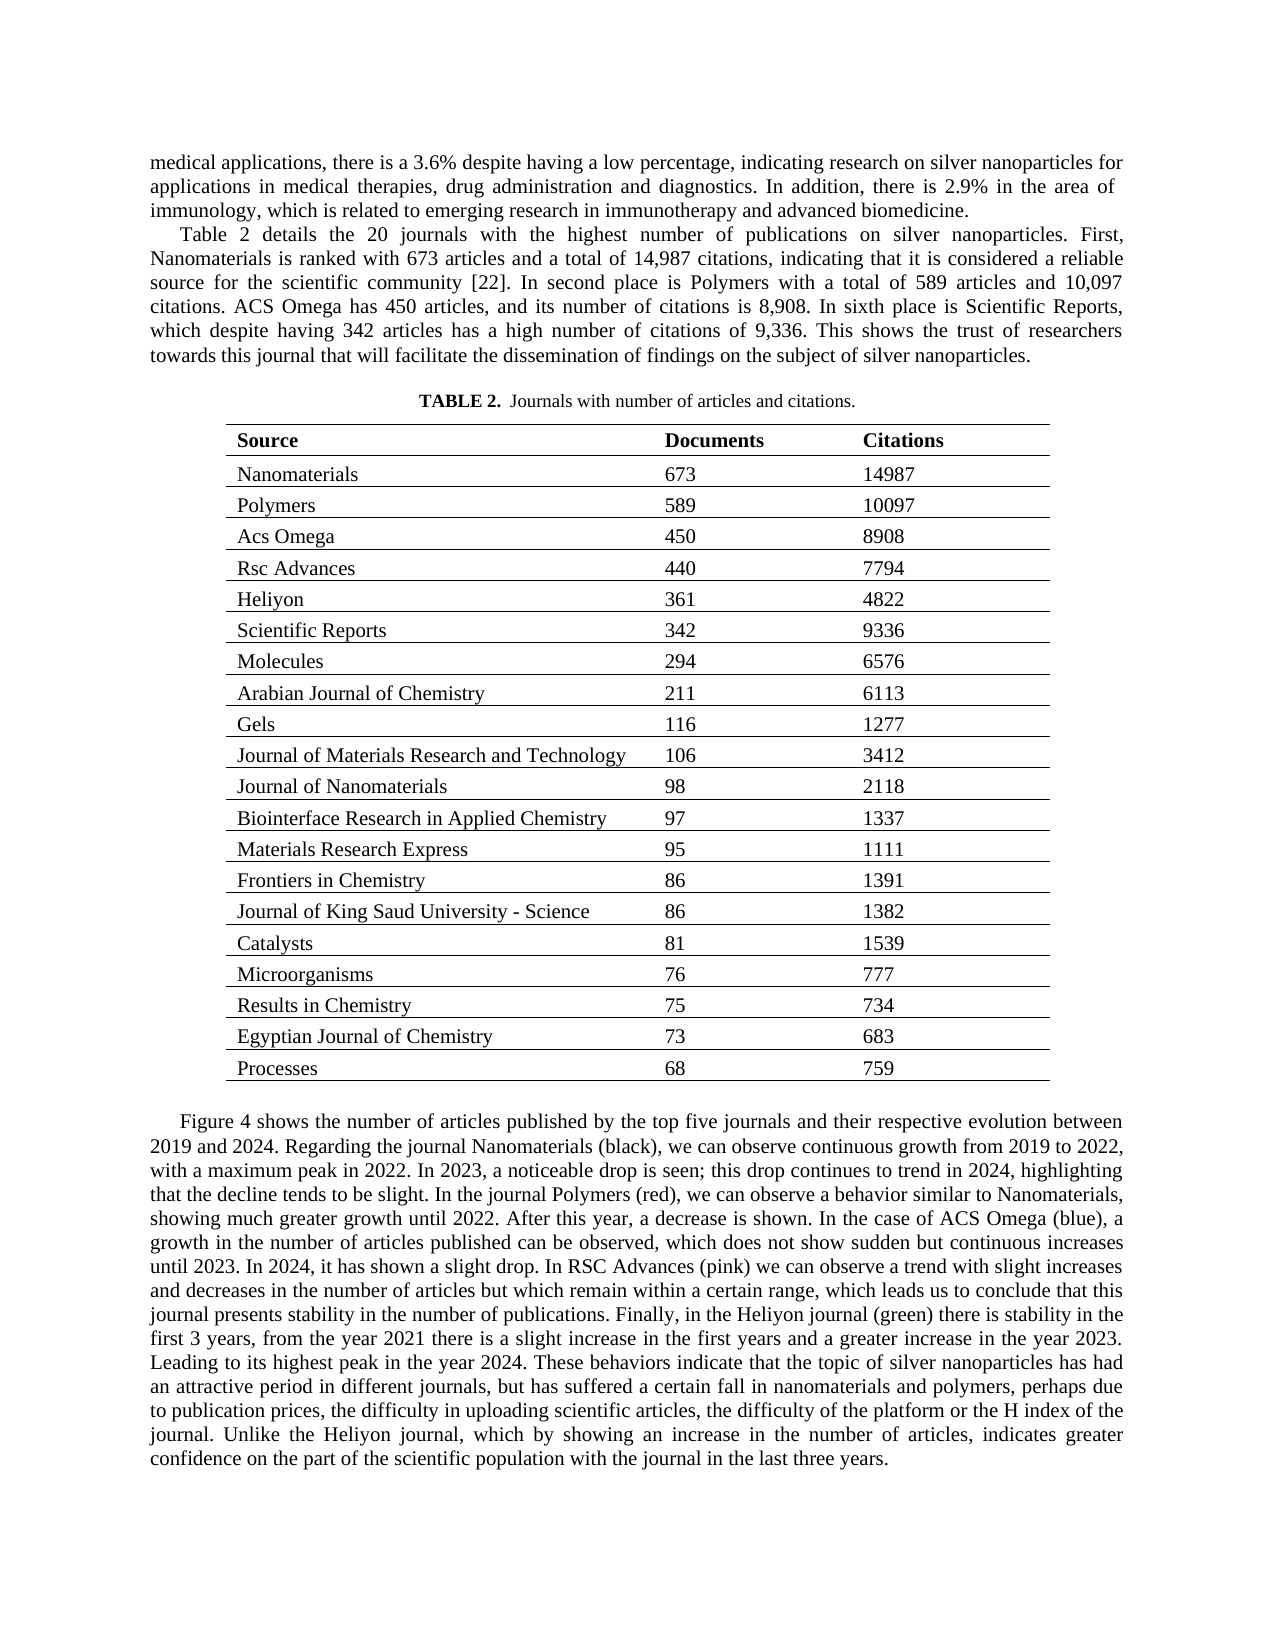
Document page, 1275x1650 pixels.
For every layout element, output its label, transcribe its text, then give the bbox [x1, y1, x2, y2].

table_cell Catalysts [226, 925, 653, 955]
table_cell 4822 [851, 581, 1049, 611]
table_cell 673 [653, 456, 851, 486]
table_cell Scientific Reports [226, 612, 653, 642]
table_cell 95 [653, 831, 851, 861]
table_cell 342 [653, 612, 851, 642]
table_cell Biointerface Research in Applied Chemistry [226, 800, 653, 830]
table_cell 361 [653, 581, 851, 611]
table_cell 14987 [851, 456, 1049, 486]
table_cell 3412 [851, 737, 1049, 767]
table_cell 76 [653, 956, 851, 986]
table_cell 8908 [851, 518, 1049, 548]
table_cell 81 [653, 925, 851, 955]
table_cell 6576 [851, 643, 1049, 673]
table_cell 589 [653, 487, 851, 517]
table_cell Rsc Advances [226, 550, 653, 580]
table_header Documents [653, 425, 851, 455]
table_cell 9336 [851, 612, 1049, 642]
table_cell Nanomaterials [226, 456, 653, 486]
table_cell 106 [653, 737, 851, 767]
table_cell 86 [653, 862, 851, 892]
table_cell Acs Omega [226, 518, 653, 548]
table_cell Processes [226, 1050, 653, 1080]
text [150, 150, 1125, 222]
table_cell 294 [653, 643, 851, 673]
table_cell 777 [851, 956, 1049, 986]
table_cell Microorganisms [226, 956, 653, 986]
table_header Citations [851, 425, 1049, 455]
table_cell 98 [653, 768, 851, 798]
table_cell 68 [653, 1050, 851, 1080]
table_cell 734 [851, 987, 1049, 1017]
table_cell 1539 [851, 925, 1049, 955]
table_header Source [226, 425, 653, 455]
table_cell 759 [851, 1050, 1049, 1080]
table_cell 683 [851, 1018, 1049, 1048]
table_cell Frontiers in Chemistry [226, 862, 653, 892]
table_cell Journal of King Saud University - Science [226, 893, 653, 923]
table_cell Materials Research Express [226, 831, 653, 861]
table_cell 211 [653, 675, 851, 705]
table_cell 1391 [851, 862, 1049, 892]
table_cell 116 [653, 706, 851, 736]
table_cell 440 [653, 550, 851, 580]
table_cell Gels [226, 706, 653, 736]
table_cell Molecules [226, 643, 653, 673]
table_cell 1111 [851, 831, 1049, 861]
text Figure 4 shows the number of articles published by the top five journals and their respective evolution between 2019 and 2024. Regarding the journal Nanomaterials (black), we can observe continuous growth from 2019 to 2022, with a maximum peak in 2022. In 2023, a noticeable drop is seen; this drop continues to trend in 2024, highlighting that the decline tends to be slight. In the journal Polymers (red), we can observe a behavior similar to Nanomaterials, showing much greater growth until 2022. After this year, a decrease is shown. In the case of ACS Omega (blue), a growth in the number of articles published can be observed, which does not show sudden but continuous increases until 2023. In 2024, it has shown a slight drop. In RSC Advances (pink) we can observe a trend with slight increases and decreases in the number of articles but which remain within a certain range, which leads us to conclude that this journal presents stability in the number of publications. Finally, in the Heliyon journal (green) there is stability in the first 3 years, from the year 2021 there is a slight increase in the first years and a greater increase in the year 2023. Leading to its highest peak in the year 2024. These behaviors indicate that the topic of silver nanoparticles has had an attractive period in different journals, but has suffered a certain fall in nanomaterials and polymers, perhaps due to publication prices, the difficulty in uploading scientific articles, the difficulty of the platform or the H index of the journal. Unlike the Heliyon journal, which by showing an increase in the number of articles, indicates greater confidence on the part of the scientific population with the journal in the last three years. [150, 1109, 1125, 1470]
table_cell Arabian Journal of Chemistry [226, 675, 653, 705]
table_cell Egyptian Journal of Chemistry [226, 1018, 653, 1048]
table_cell Polymers [226, 487, 653, 517]
table_cell Results in Chemistry [226, 987, 653, 1017]
table_cell 7794 [851, 550, 1049, 580]
table_cell Journal of Materials Research and Technology [226, 737, 653, 767]
table_cell 10097 [851, 487, 1049, 517]
table_cell 1382 [851, 893, 1049, 923]
table_cell 6113 [851, 675, 1049, 705]
table_cell 450 [653, 518, 851, 548]
table_cell 73 [653, 1018, 851, 1048]
table_cell 1337 [851, 800, 1049, 830]
table_cell 97 [653, 800, 851, 830]
table_cell Journal of Nanomaterials [226, 768, 653, 798]
text Table 2 details the 20 journals with the highest number of publications on silver nanoparticles. First, Nanomaterials is ranked with 673 articles and a total of 14,987 citations, indicating that it is considered a reliable source for the scientific community [22]. In second place is Polymers with a total of 589 articles and 10,097 citations. ACS Omega has 450 articles, and its number of citations is 8,908. In sixth place is Scientific Reports, which despite having 342 articles has a high number of citations of 9,336. This shows the trust of researchers towards this journal that will facilitate the dissemination of findings on the subject of silver nanoparticles. [150, 222, 1125, 367]
table_cell 86 [653, 893, 851, 923]
table_cell 75 [653, 987, 851, 1017]
table_cell Heliyon [226, 581, 653, 611]
list TABLE 2. Journals with number of articles and citations. [150, 392, 1125, 411]
table_cell 1277 [851, 706, 1049, 736]
table_cell 2118 [851, 768, 1049, 798]
